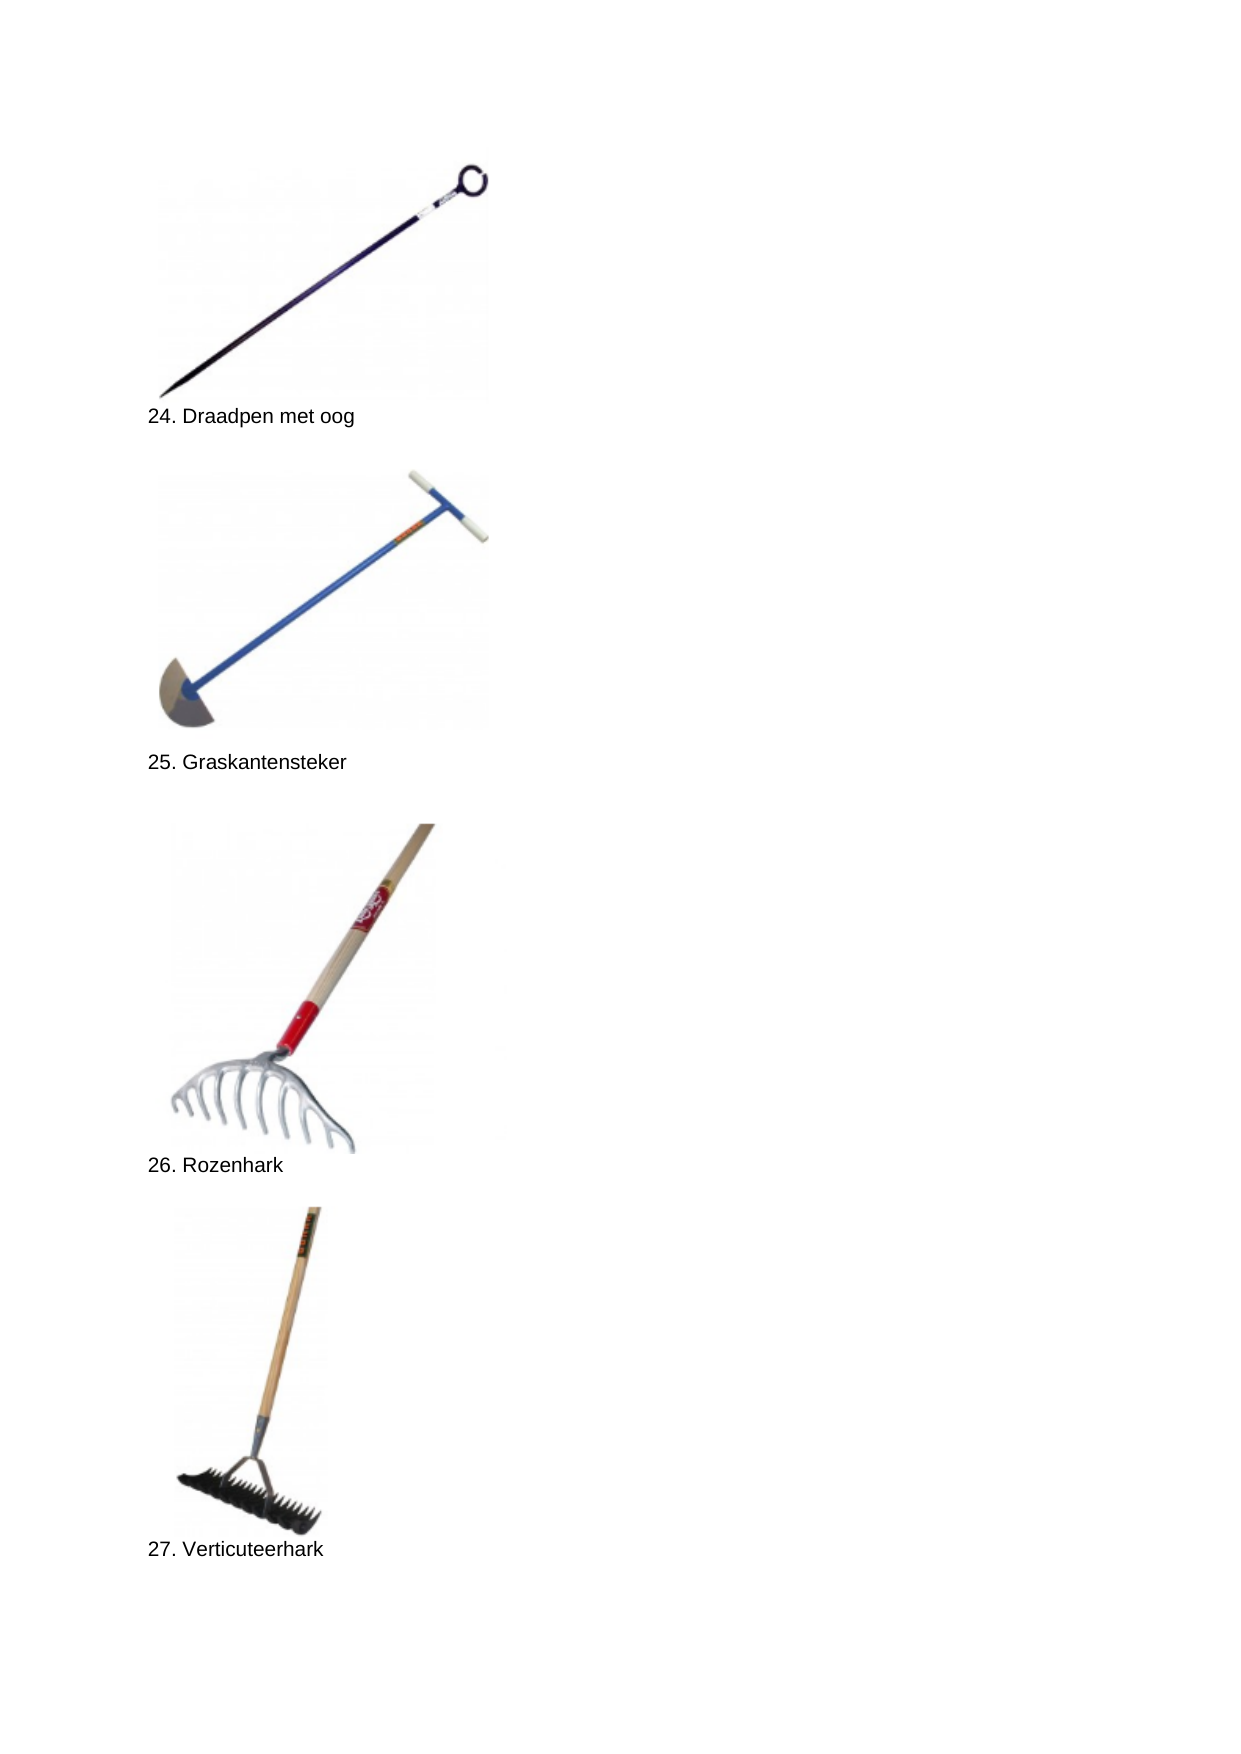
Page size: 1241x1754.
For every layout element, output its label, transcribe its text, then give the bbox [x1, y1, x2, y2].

text 27. Verticuteerhark [148, 1537, 1093, 1561]
text 26. Rozenhark [148, 1153, 1093, 1177]
picture [147, 1201, 353, 1538]
picture [147, 147, 493, 404]
text 25. Graskantensteker [148, 750, 1093, 774]
picture [147, 451, 514, 751]
text 24. Draadpen met oog [148, 404, 1093, 428]
picture [147, 822, 507, 1154]
